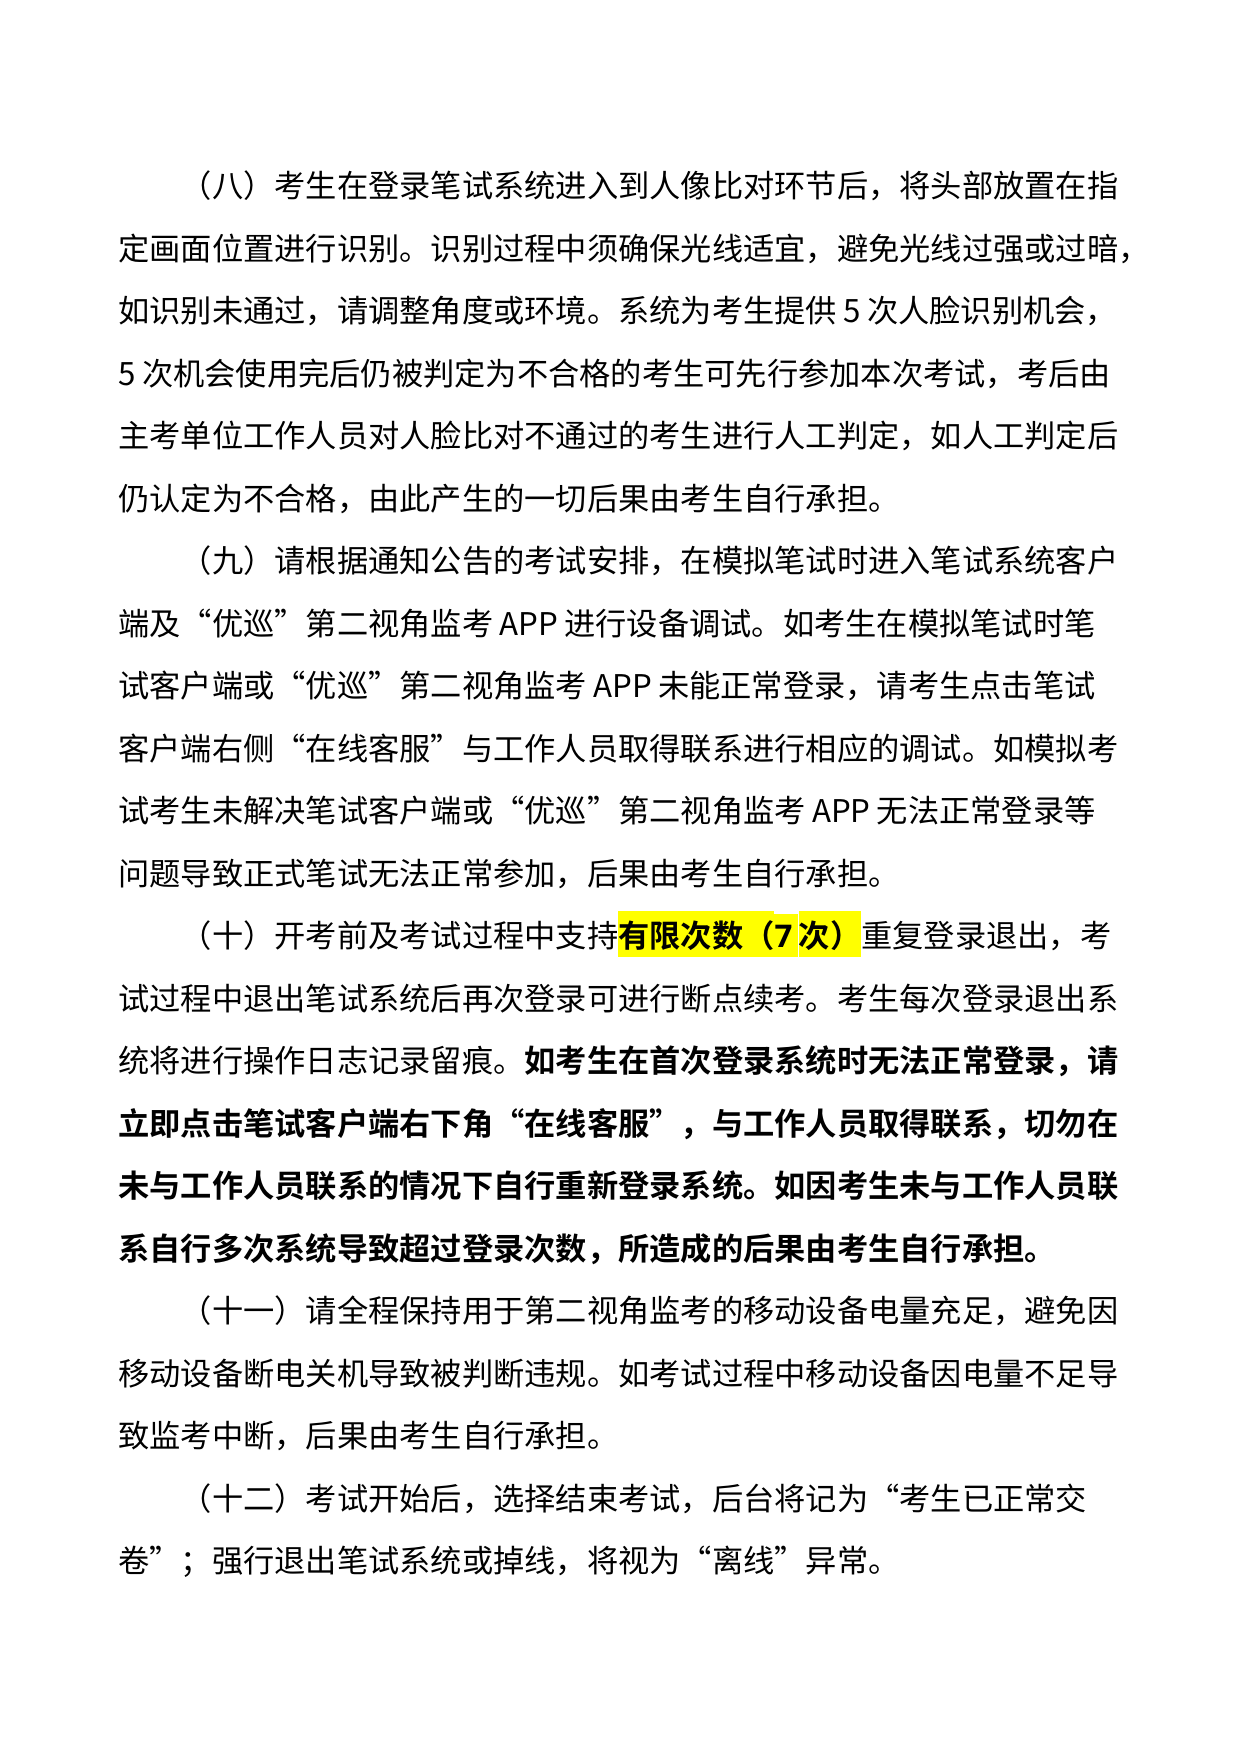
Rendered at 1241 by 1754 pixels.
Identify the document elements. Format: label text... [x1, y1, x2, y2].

text （九）请根据通知公告的考试安排，在模拟笔试时进入笔试系统客户端及“优巡”第二视角监考APP进行设备调试。如考生在模拟笔试时笔试客户端或“优巡”第二视角监考APP未能正常登录，请考生点击笔试客户端右侧“在线客服”与工作人员取得联系进行相应的调试。如模拟考试考生未解决笔试客户端或“优巡”第二视角监考APP无法正常登录等问题导致正式笔试无法正常参加，后果由考生自行承担。 [118, 523, 1122, 898]
text （八）考生在登录笔试系统进入到人像比对环节后，将头部放置在指定画面位置进行识别。识别过程中须确保光线适宜，避免光线过强或过暗，如识别未通过，请调整角度或环境。系统为考生提供5次人脸识别机会，5次机会使用完后仍被判定为不合格的考生可先行参加本次考试，考后由主考单位工作人员对人脸比对不通过的考生进行人工判定，如人工判定后仍认定为不合格，由此产生的一切后果由考生自行承担。 [118, 148, 1122, 523]
text （十）开考前及考试过程中支持有限次数（7次）重复登录退出，考试过程中退出笔试系统后再次登录可进行断点续考。考生每次登录退出系统将进行操作日志记录留痕。如考生在首次登录系统时无法正常登录，请立即点击笔试客户端右下角“在线客服”，与工作人员取得联系，切勿在未与工作人员联系的情况下自行重新登录系统。如因考生未与工作人员联系自行多次系统导致超过登录次数，所造成的后果由考生自行承担。 [118, 898, 1122, 1273]
text （十一）请全程保持用于第二视角监考的移动设备电量充足，避免因移动设备断电关机导致被判断违规。如考试过程中移动设备因电量不足导致监考中断，后果由考生自行承担。 [118, 1273, 1122, 1460]
text （十二）考试开始后，选择结束考试，后台将记为“考生已正常交卷”；强行退出笔试系统或掉线，将视为“离线”异常。 [118, 1460, 1122, 1585]
